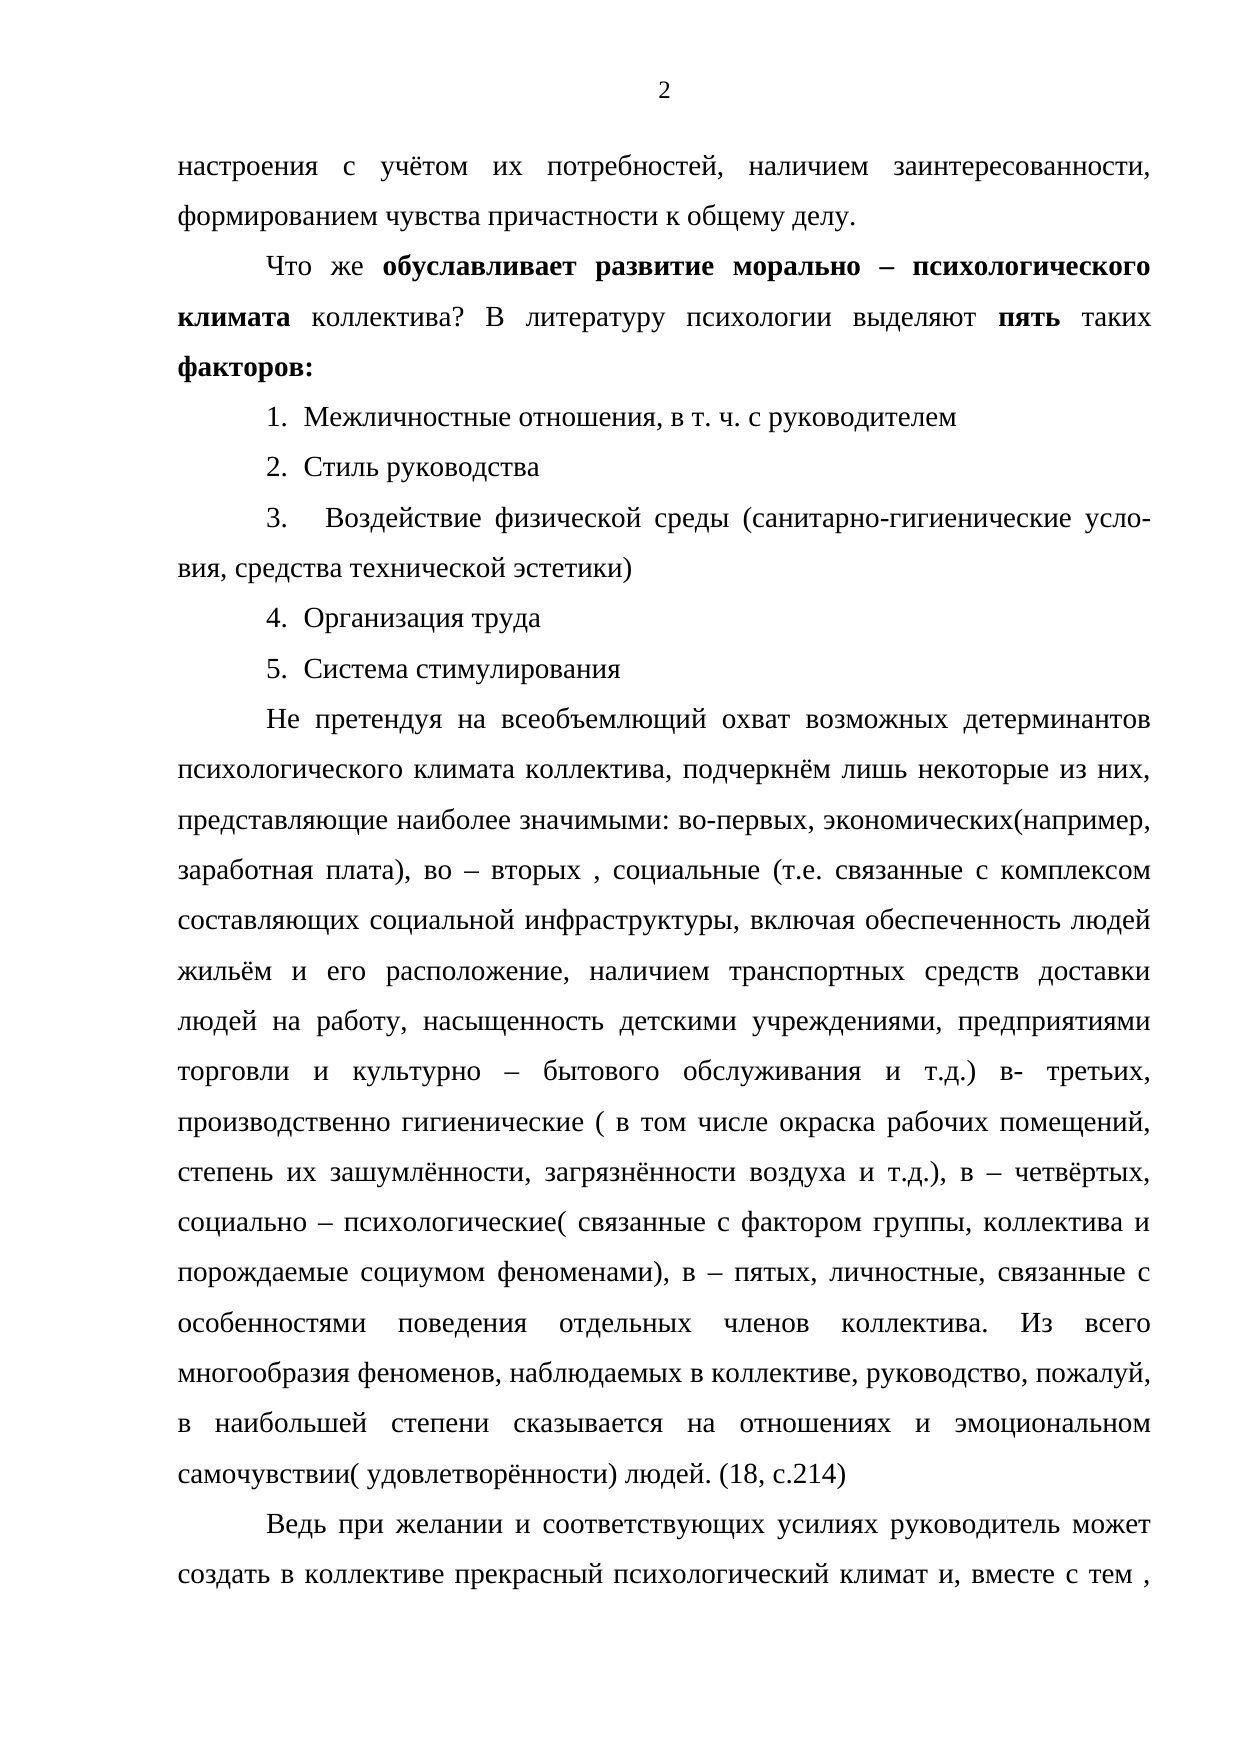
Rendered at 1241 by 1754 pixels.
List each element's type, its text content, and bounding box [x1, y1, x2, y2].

list Организация труда [266, 601, 1152, 634]
list Межличностные отношения, в т. ч. с руководителем [266, 399, 1152, 433]
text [177, 1506, 1152, 1590]
list Воздействие физической среды (санитарно-гигиенические усло-вия, средства технической эстетики) [177, 500, 1152, 584]
text Не претендуя на всеобъемлющий охват возможных детерминантов психологического климата коллектива, подчеркнём лишь некоторые из них, представляющие наиболее значимыми: во-первых, экономических(например, заработная плата), во – вторых , социальные (т.е. связанные с комплексом составляющих социальной инфраструктуры, включая обеспеченность людей жильём и его расположение, наличием транспортных средств доставки людей на работу, насыщенность детскими учреждениями, предприятиями торговли и культурно – бытового обслуживания и т.д.) в- третьих, производственно гигиенические ( в том числе окраска рабочих помещений, степень их зашумлённости, загрязнённости воздуха и т.д.), в – четвёртых, социально – психологические( связанные с фактором группы, коллектива и порождаемые социумом феноменами), в – пятых, личностные, связанные с особенностями поведения отдельных членов коллектива. Из всего многообразия феноменов, наблюдаемых в коллективе, руководство, пожалуй, в наибольшей степени сказывается на отношениях и эмоциональном самочувствии( удовлетворённости) людей. (18, с.214) [177, 701, 1152, 1489]
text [177, 148, 1152, 232]
list Стиль руководства [266, 449, 1152, 483]
text Что же обуславливает развитие морально – психологического климата коллектива? В литературу психологии выделяют пять таких факторов: [177, 248, 1152, 382]
list Система стимулирования [266, 651, 1152, 684]
